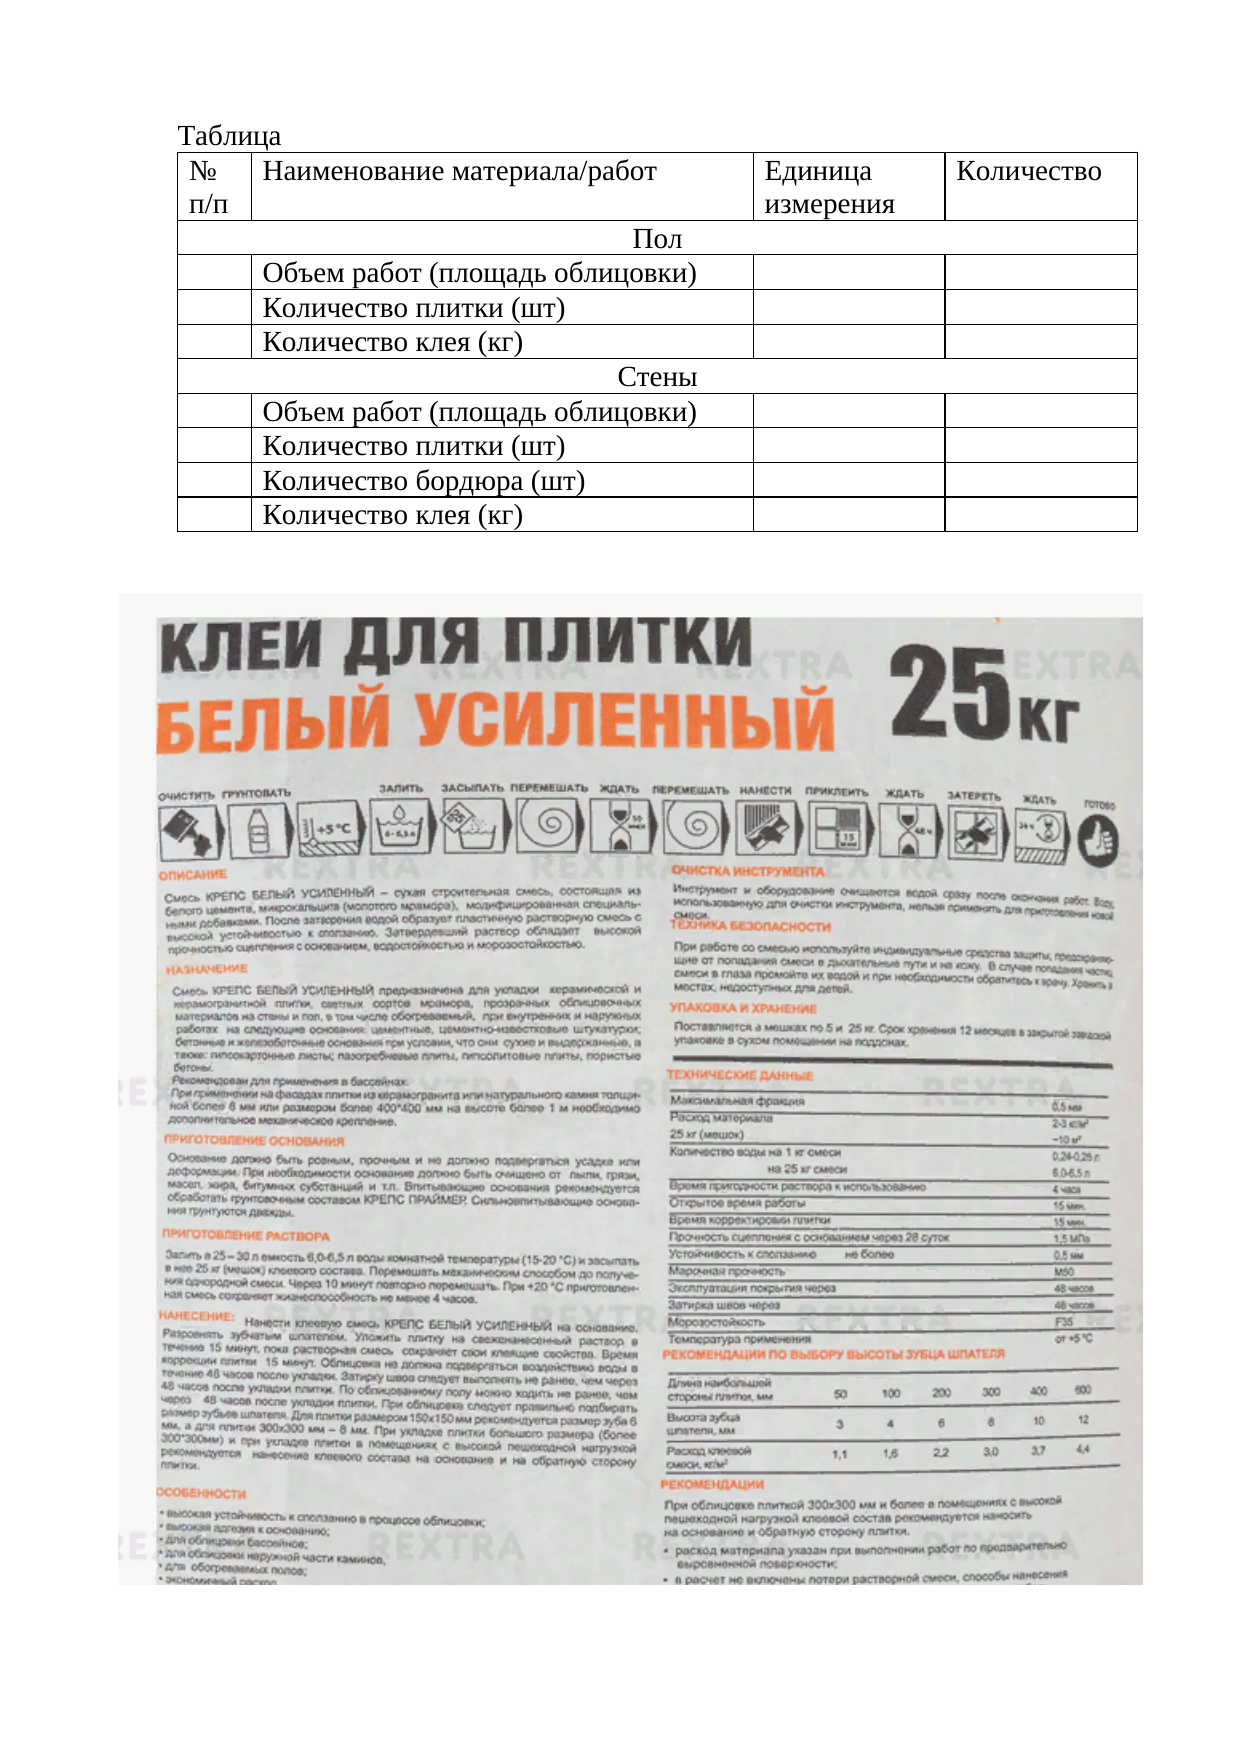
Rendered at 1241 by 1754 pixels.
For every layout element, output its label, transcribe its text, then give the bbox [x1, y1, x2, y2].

table_cell [754, 325, 944, 358]
table_cell [178, 325, 251, 358]
table_cell [754, 428, 944, 462]
picture [118, 593, 1144, 1585]
table_header № п/п [178, 153, 251, 220]
table_cell [946, 255, 1137, 289]
table_cell [754, 255, 944, 289]
table_cell Объем работ (площадь облицовки) [252, 394, 753, 427]
table_cell [178, 498, 251, 531]
text Таблица [177, 118, 1152, 152]
table_cell [946, 428, 1137, 462]
table_cell [178, 394, 251, 427]
table_header Наименование материала/работ [252, 153, 753, 220]
table_cell [178, 290, 251, 323]
table_cell [946, 463, 1137, 496]
table_cell [178, 428, 251, 462]
table_cell [754, 290, 944, 323]
table_cell [178, 463, 251, 496]
table_cell Стены [178, 359, 1137, 393]
table_cell [754, 498, 944, 531]
table_cell Количество плитки (шт) [252, 290, 753, 323]
table_cell [946, 290, 1137, 323]
table_cell [946, 394, 1137, 427]
table_cell [178, 255, 251, 289]
table_cell [946, 498, 1137, 531]
table_cell Количество бордюра (шт) [252, 463, 753, 496]
table_cell Пол [178, 221, 1137, 254]
table_cell Количество плитки (шт) [252, 428, 753, 462]
table_cell Количество клея (кг) [252, 325, 753, 358]
table_cell [754, 394, 944, 427]
table_cell Количество клея (кг) [252, 498, 753, 531]
table_cell [754, 463, 944, 496]
table_cell [946, 325, 1137, 358]
table_cell Объем работ (площадь облицовки) [252, 255, 753, 289]
table_header Единица измерения [754, 153, 944, 220]
table_header Количество [946, 153, 1137, 220]
